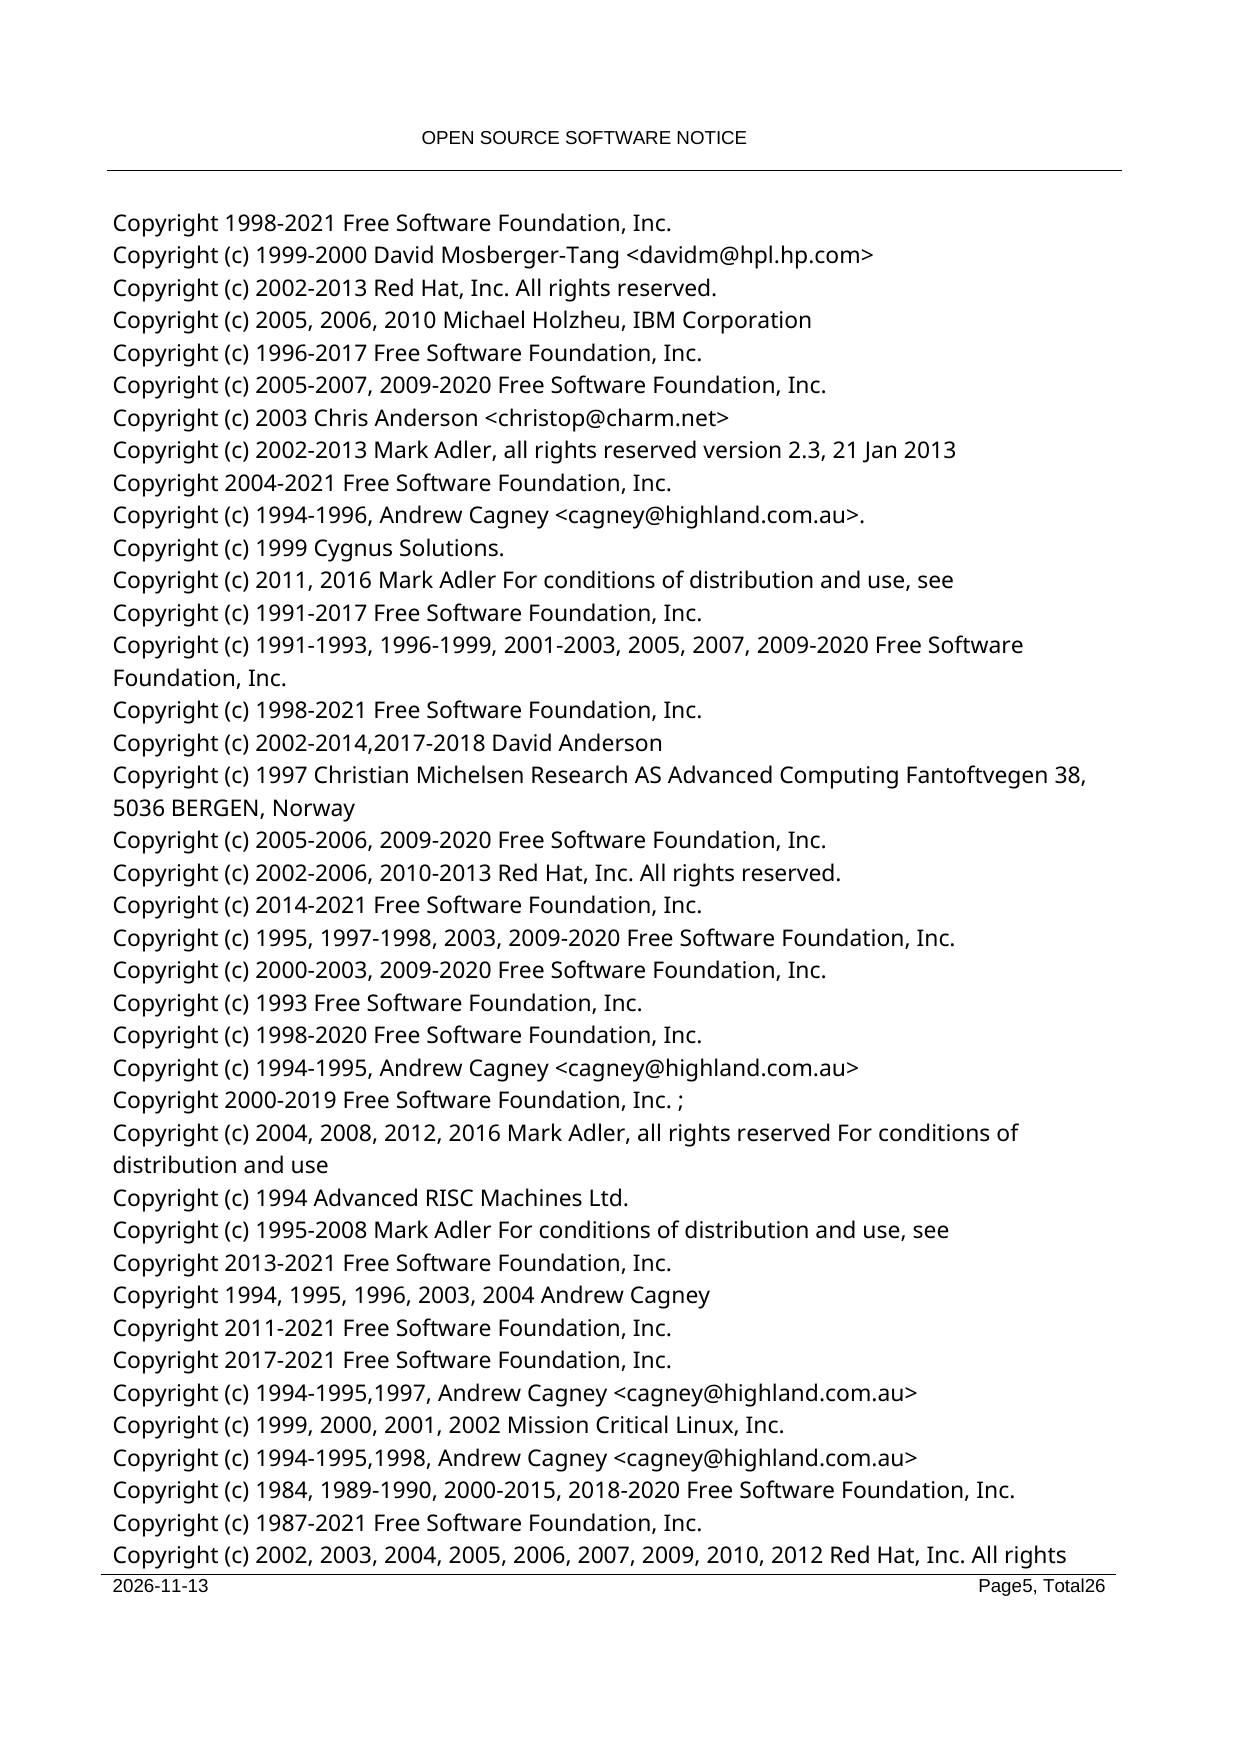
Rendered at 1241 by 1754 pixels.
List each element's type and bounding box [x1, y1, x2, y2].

text [112, 206, 1128, 1571]
